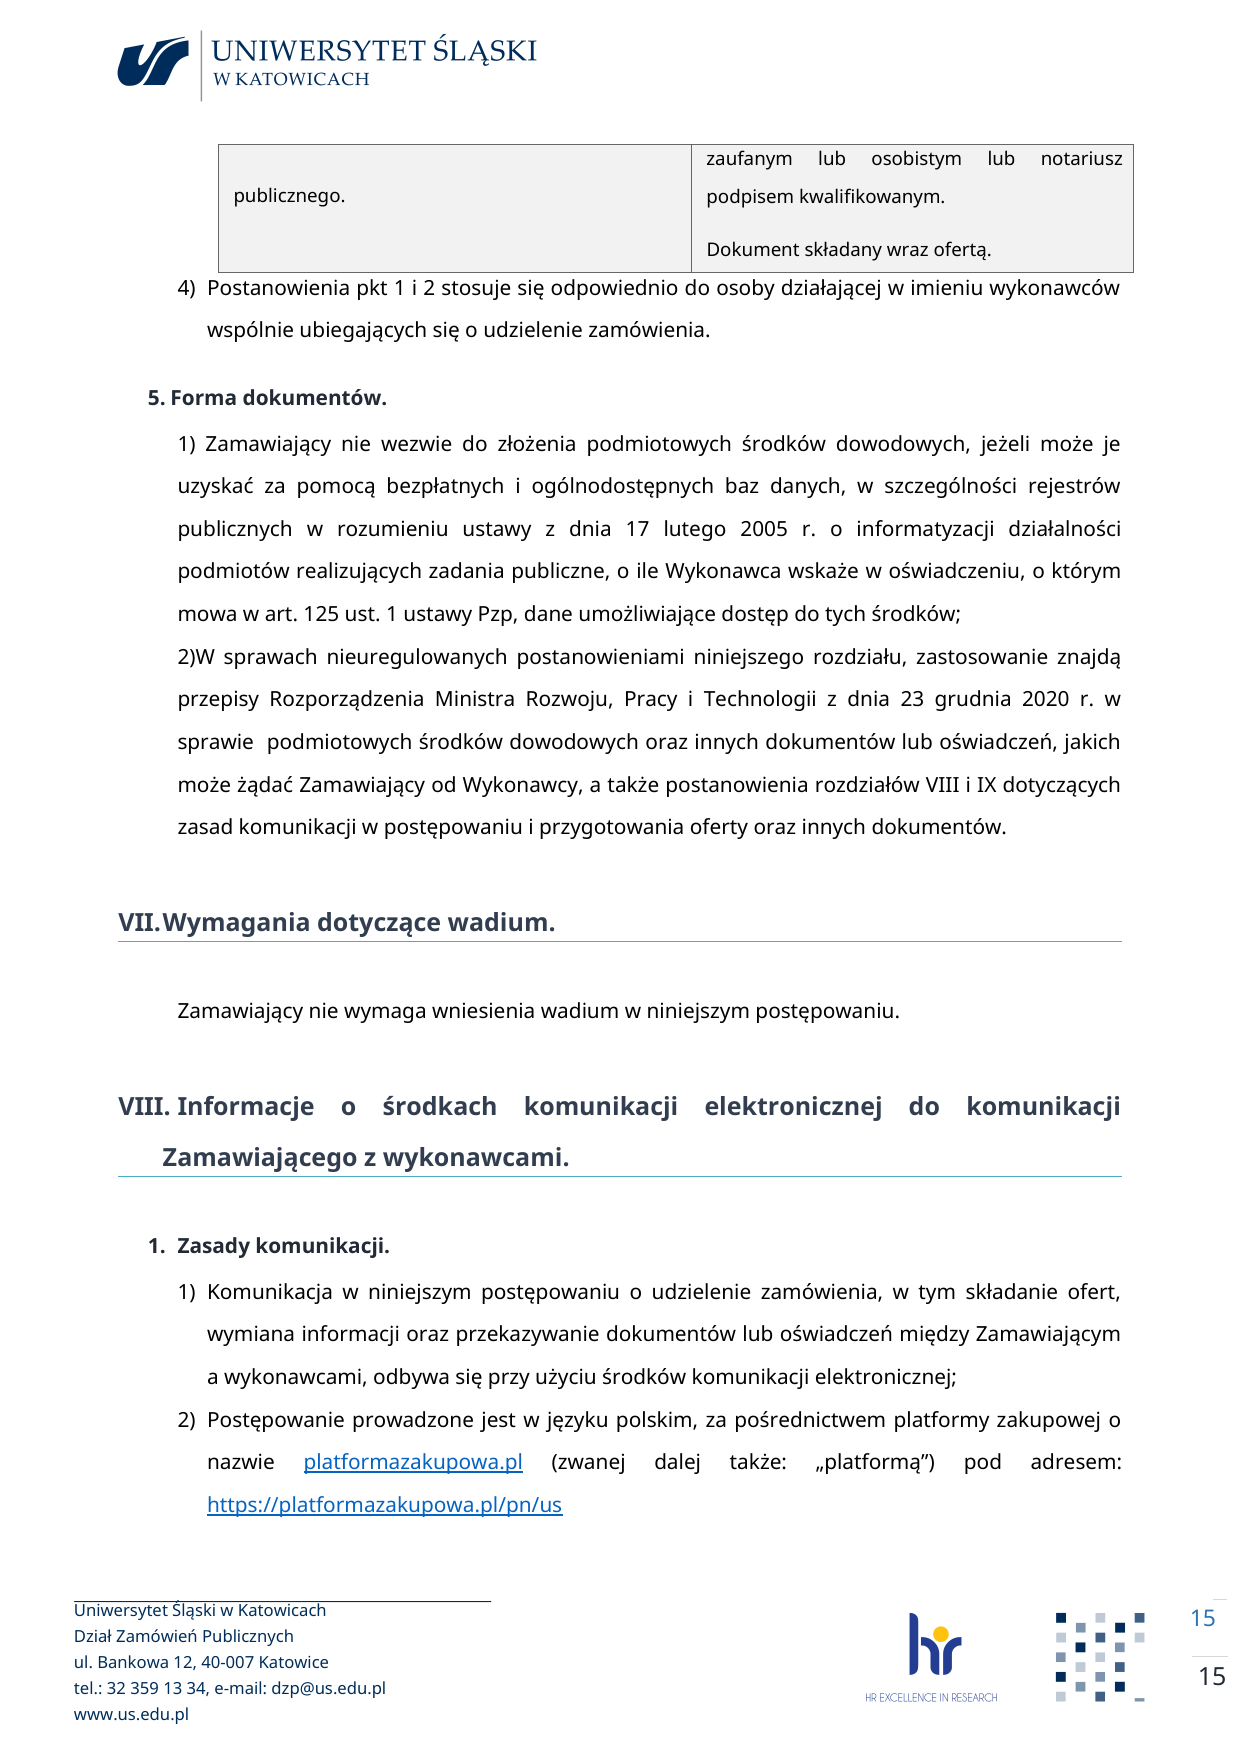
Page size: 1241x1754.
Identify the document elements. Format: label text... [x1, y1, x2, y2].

subtitle Postanowienia pkt 1 i 2 stosuje się odpowiednio do osoby działającej w imieniu wykonawców wspólnie ubiegających się o udzielenie zamówienia. [177, 273, 1122, 344]
subtitle Forma dokumentów. [148, 383, 1122, 411]
picture [797, 1485, 1174, 1731]
subtitle Zasady komunikacji. [148, 1231, 1122, 1259]
subtitle Postępowanie prowadzone jest w języku polskim, za pośrednictwem platformy zakupowej o nazwie platformazakupowa.pl (zwanej dalej także: „platformą”) pod adresem: https://platformazakupowa.pl/pn/us [177, 1405, 1122, 1518]
picture [0, 0, 1240, 137]
text Zamawiający nie wymaga wniesienia wadium w niniejszym postępowaniu. [177, 996, 1122, 1024]
text 1) Zamawiający nie wezwie do złożenia podmiotowych środków dowodowych, jeżeli może je uzyskać za pomocą bezpłatnych i ogólnodostępnych baz danych, w szczególności rejestrów publicznych w rozumieniu ustawy z dnia 17 lutego 2005 r. o informatyzacji działalności podmiotów realizujących zadania publiczne, o ile Wykonawca wskaże w oświadczeniu, o którym mowa w art. 125 ust. 1 ustawy Pzp, dane umożliwiające dostęp do tych środków; [177, 429, 1122, 628]
picture [0, 1592, 492, 1610]
subtitle Informacje o środkach komunikacji elektronicznej do komunikacji Zamawiającego z wykonawcami. [118, 1089, 1122, 1176]
text 2)W sprawach nieuregulowanych postanowieniami niniejszego rozdziału, zastosowanie znajdą przepisy Rozporządzenia Ministra Rozwoju, Pracy i Technologii z dnia 23 grudnia 2020 r. w sprawie podmiotowych środków dowodowych oraz innych dokumentów lub oświadczeń, jakich może żądać Zamawiający od Wykonawcy, a także postanowienia rozdziałów VIII i IX dotyczących zasad komunikacji w postępowaniu i przygotowania oferty oraz innych dokumentów. [177, 642, 1122, 841]
subtitle Komunikacja w niniejszym postępowaniu o udzielenie zamówienia, w tym składanie ofert, wymiana informacji oraz przekazywanie dokumentów lub oświadczeń między Zamawiającym a wykonawcami, odbywa się przy użyciu środków komunikacji elektronicznej; [177, 1277, 1122, 1391]
subtitle Wymagania dotyczące wadium. [118, 905, 1122, 941]
